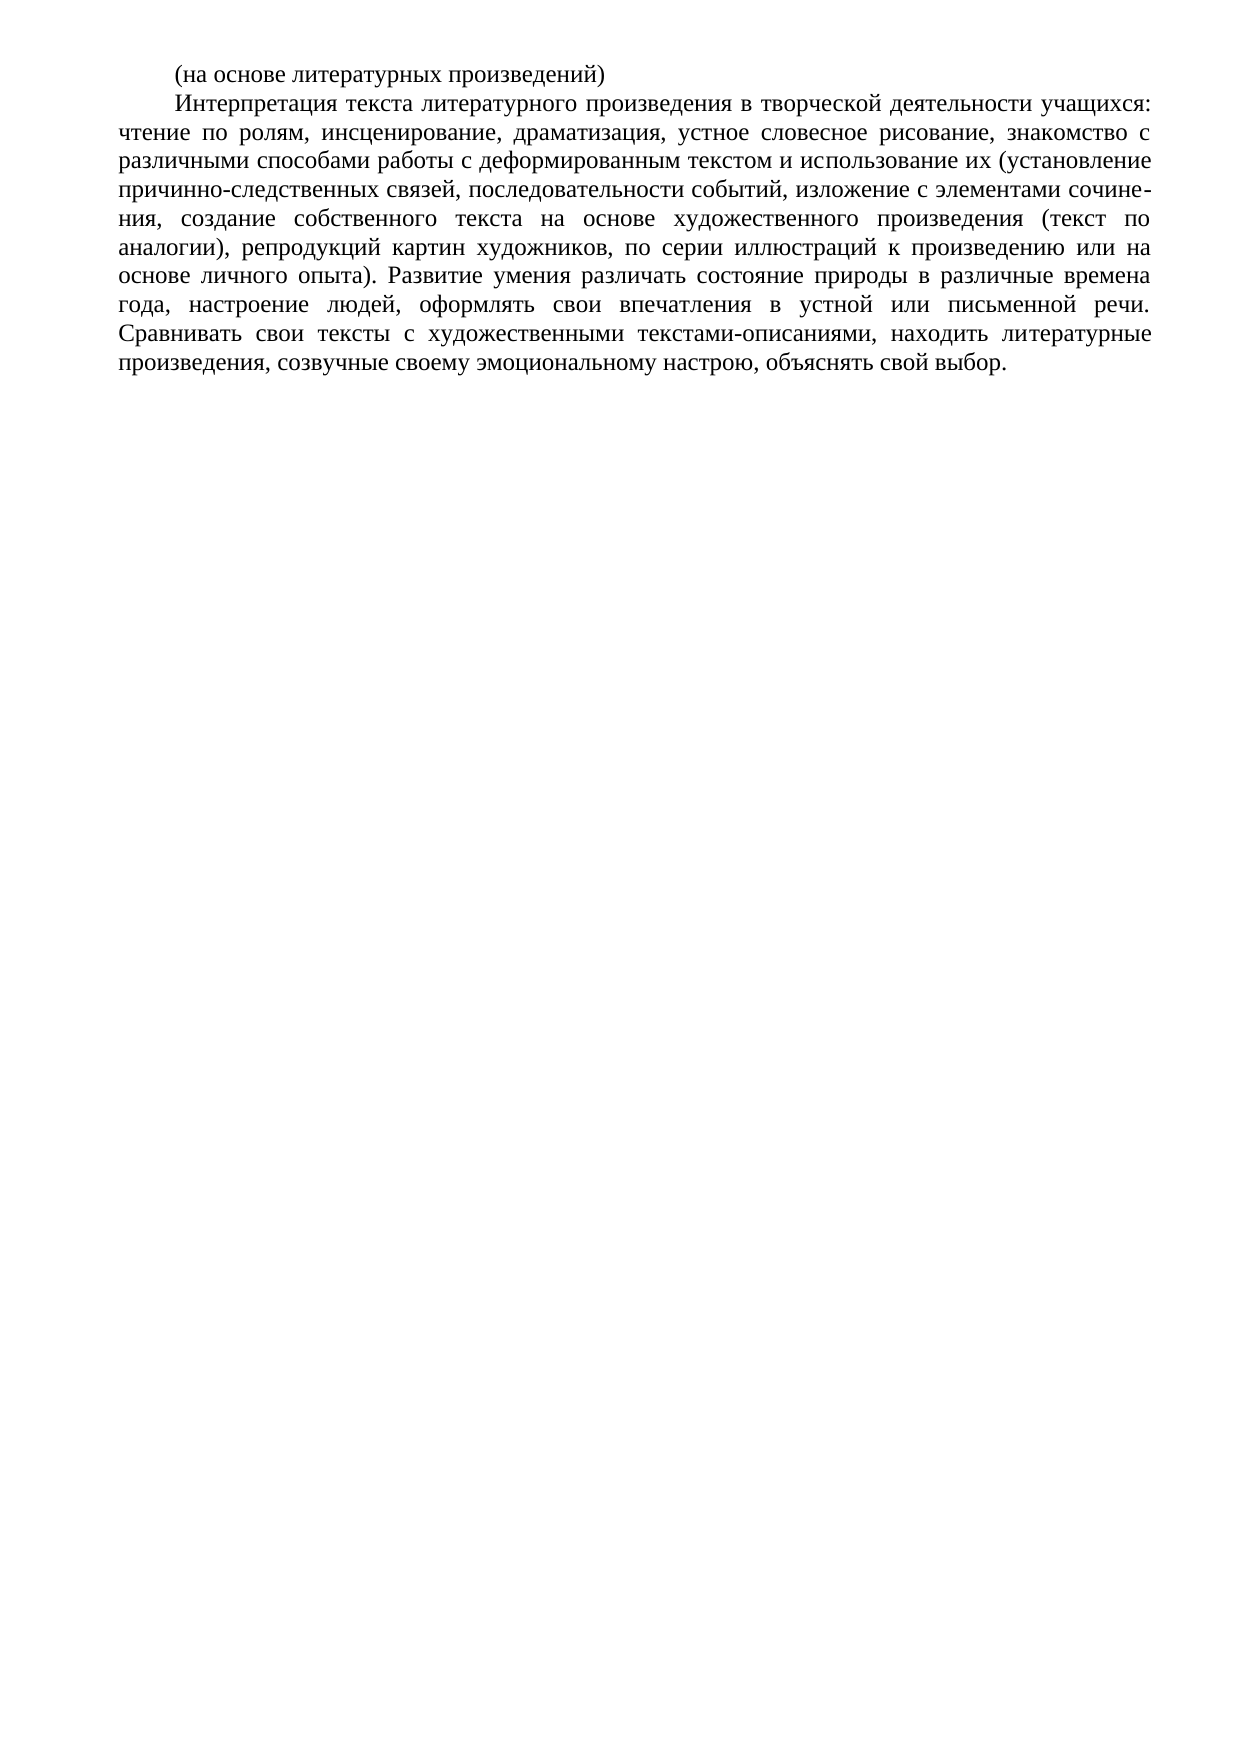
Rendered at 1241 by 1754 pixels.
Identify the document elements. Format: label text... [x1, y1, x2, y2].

text (на основе литературных произведений) [118, 59, 1152, 88]
text Интерпретация текста литературного произведения в творческой деятельности учащихся: чтение по ролям, инсценирование, драматизация, устное словесное рисование, знакомство с различными способами работы с деформированным текстом и использование их (установление причинно-следственных связей, последовательности событий, изложение с элементами сочинения, создание собственного текста на основе художественного произведения (текст по аналогии), репродукций картин художников, по серии иллюстраций к произведению или на основе личного опыта). Развитие умения различать состояние природы в различные времена года, настроение людей, оформлять свои впечатления в устной или письменной речи. Сравнивать свои тексты с художественными текстами-описаниями, находить литературные произведения, созвучные своему эмоциональному настрою, объяснять свой выбор. [118, 88, 1152, 375]
